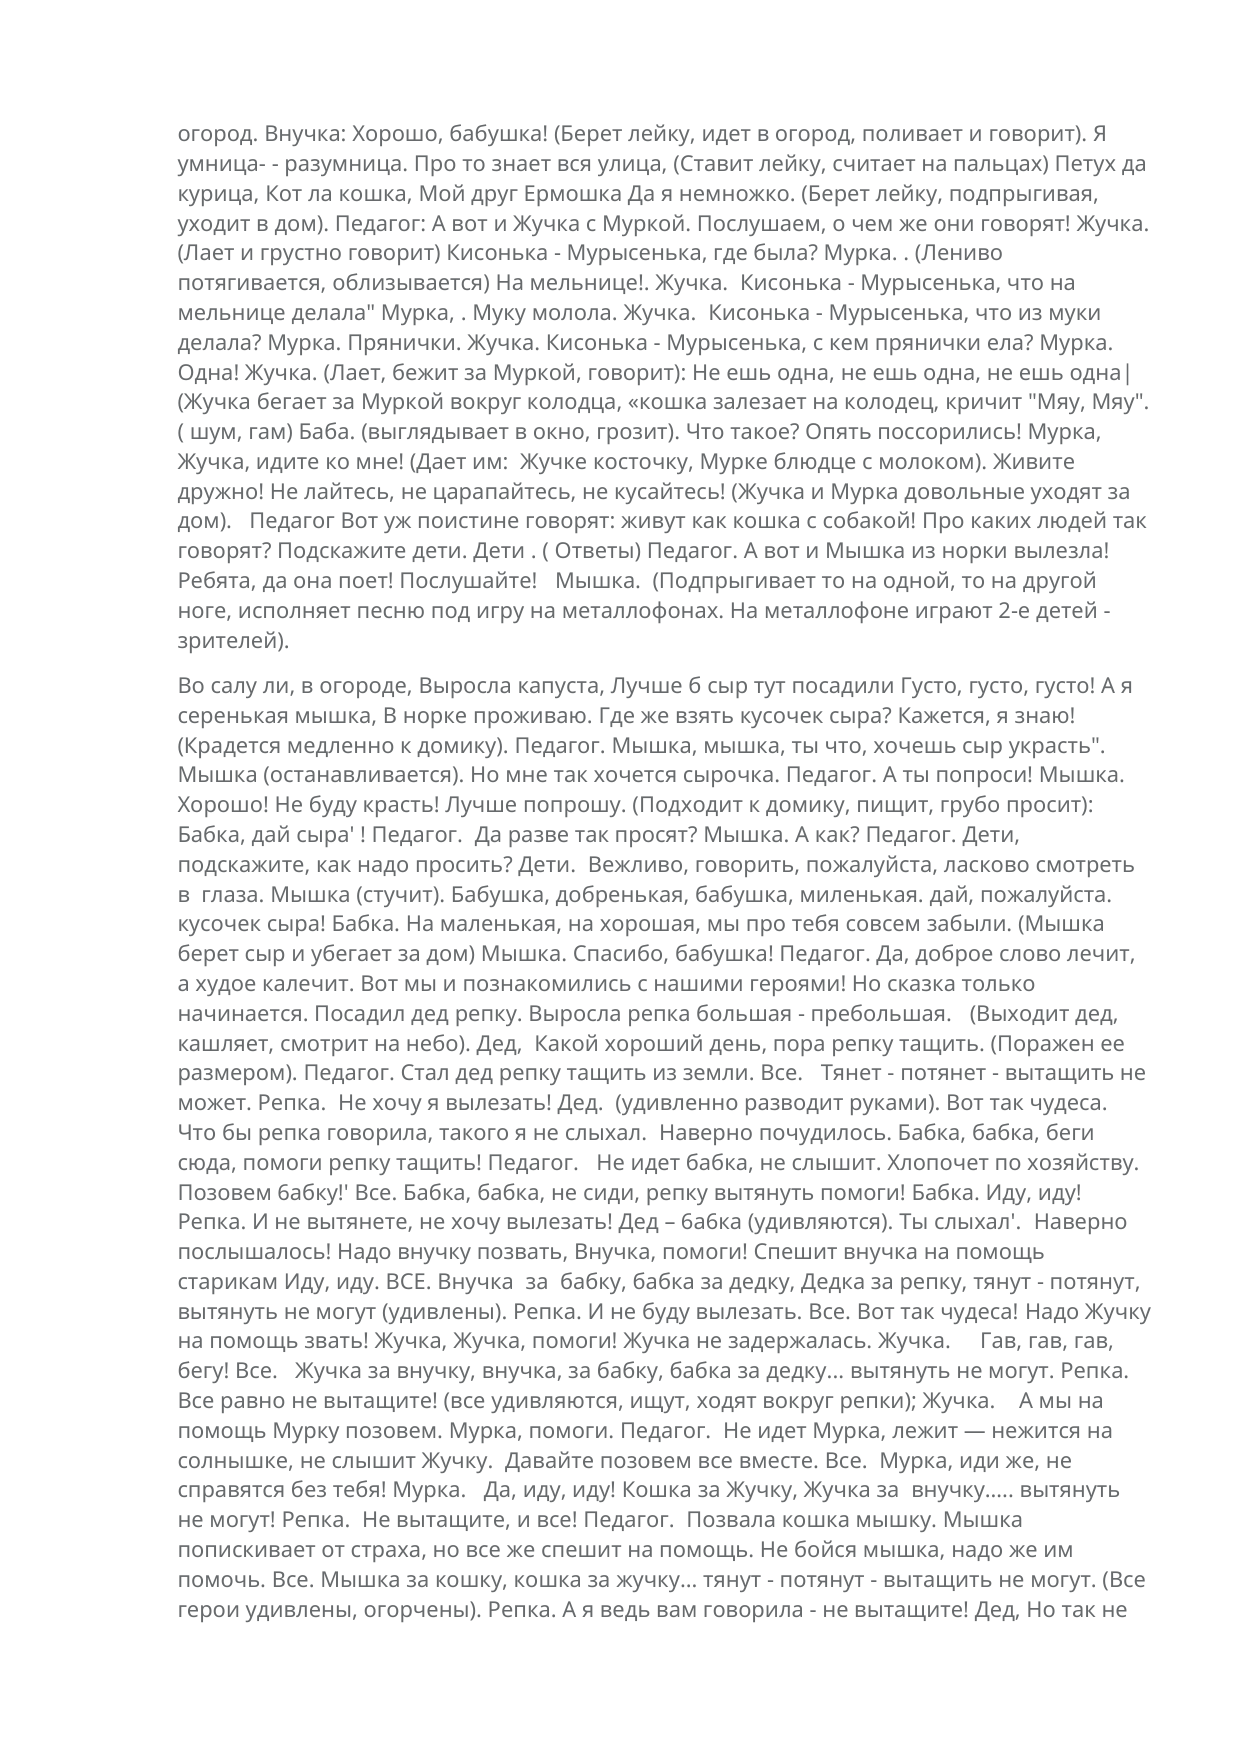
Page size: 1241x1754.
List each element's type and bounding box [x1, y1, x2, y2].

text [177, 670, 1152, 1623]
text [177, 118, 1152, 654]
